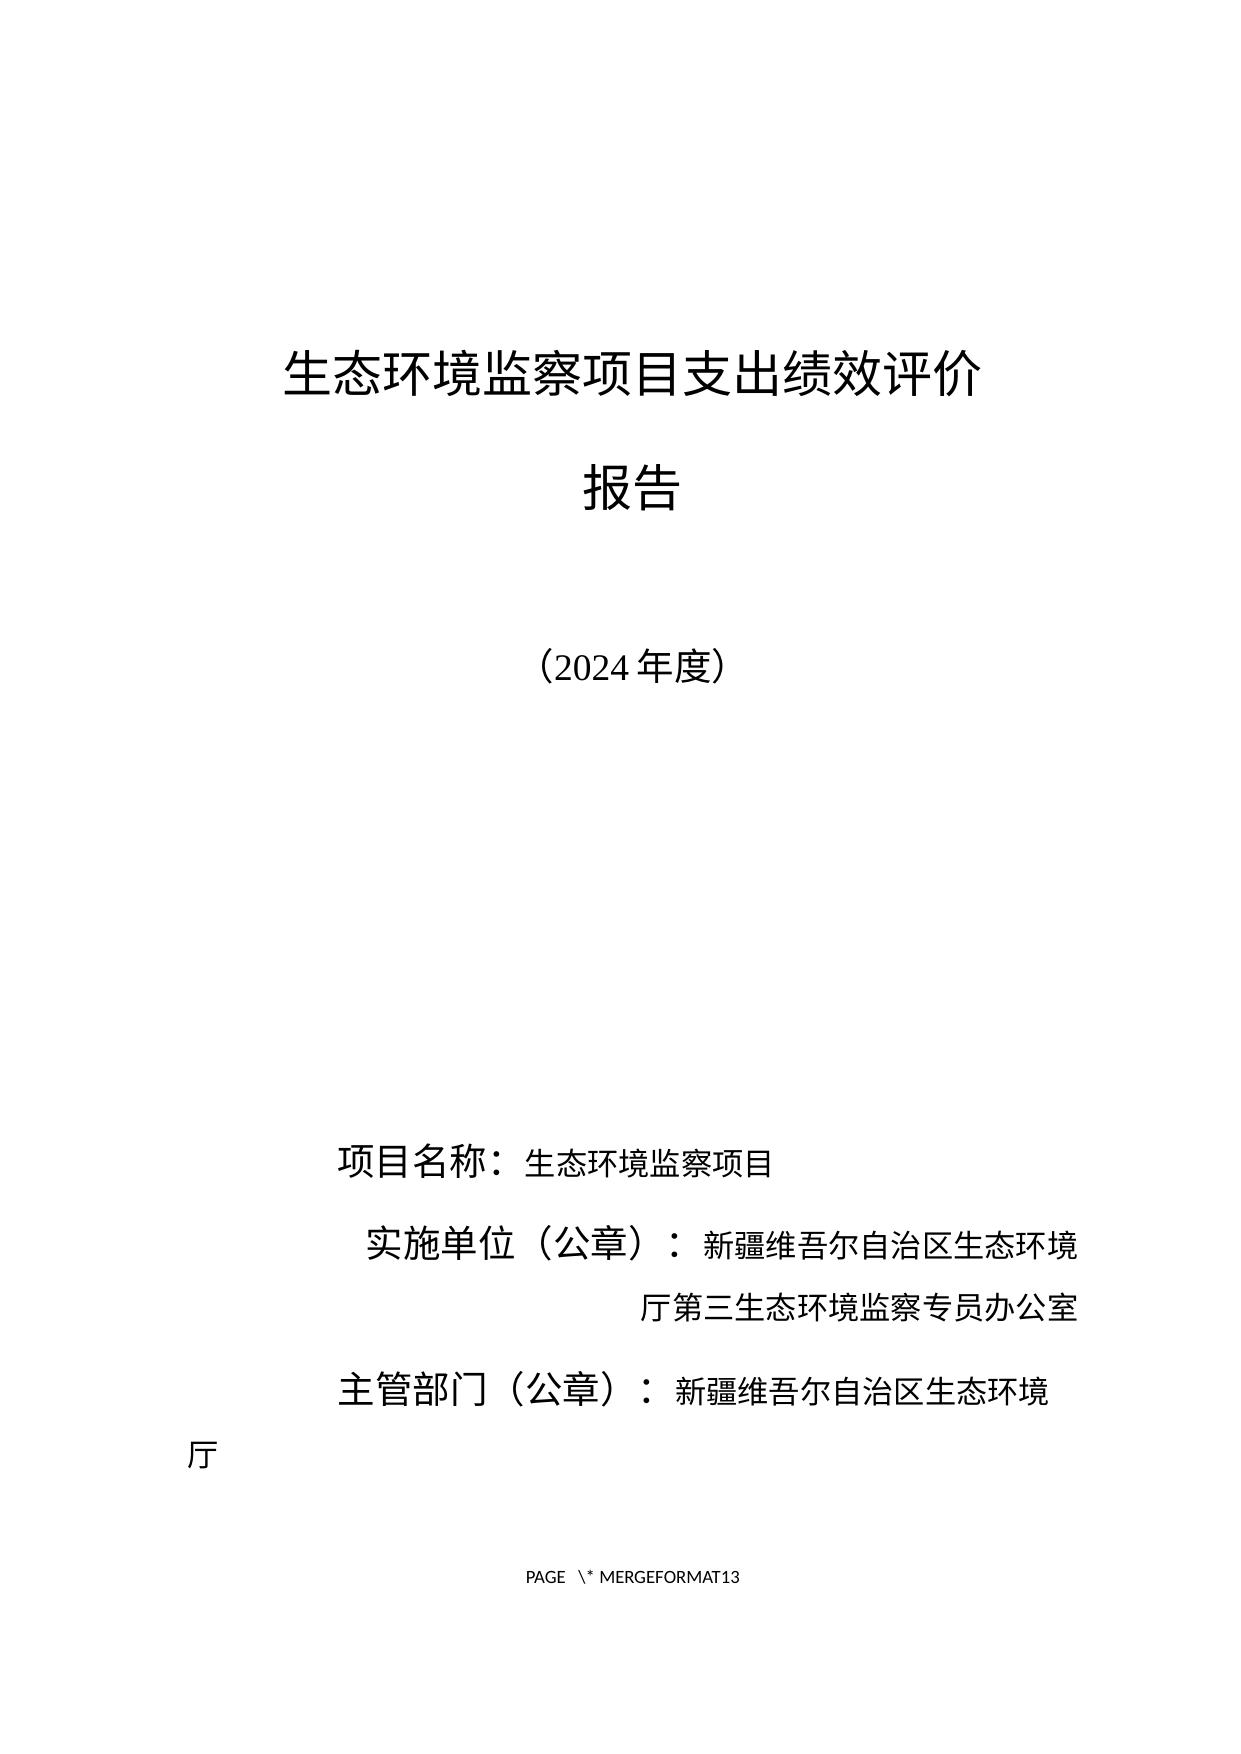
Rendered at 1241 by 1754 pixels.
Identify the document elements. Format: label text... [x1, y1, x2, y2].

text 报告 [187, 436, 1078, 534]
text （2024年度） [187, 632, 1078, 697]
text 主管部门（公章）：新疆维吾尔自治区生态环境厅 [187, 1355, 1078, 1485]
text 实施单位（公章）：新疆维吾尔自治区生态环境厅第三生态环境监察专员办公室 [337, 1208, 1078, 1338]
text 项目名称：生态环境监察项目 [337, 1127, 1078, 1192]
text 生态环境监察项目支出绩效评价 [187, 322, 1078, 419]
